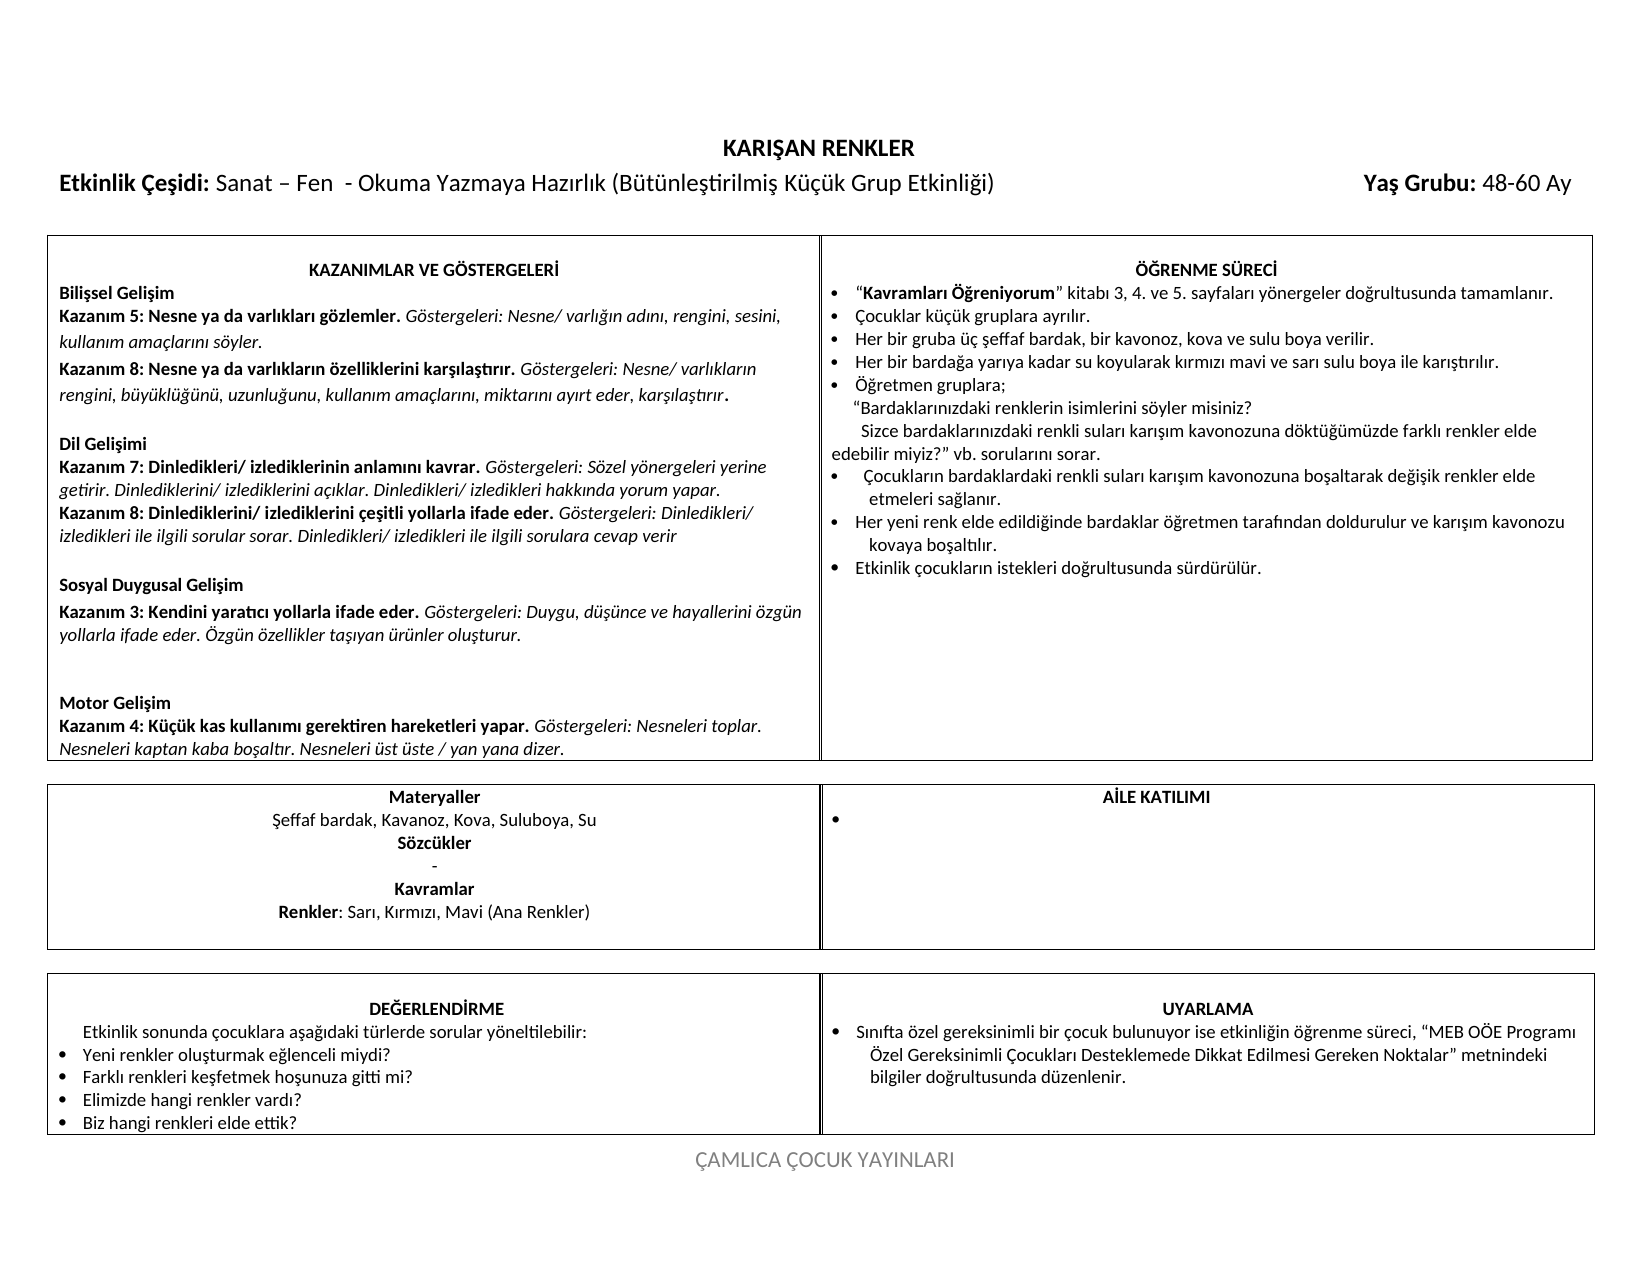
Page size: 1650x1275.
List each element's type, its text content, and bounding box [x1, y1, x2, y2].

table_header AİLE KATILIMI [823, 785, 1594, 949]
table_header Materyaller Şeffaf bardak, Kavanoz, Kova, Suluboya, Su Sözcükler - Kavramlar Renkler: Sarı, Kırmızı, Mavi (Ana Renkler) [48, 785, 819, 949]
table_header ÖĞRENME SÜRECİ “Kavramları Öğreniyorum” kitabı 3, 4. ve 5. sayfaları yönergeler doğrultusunda tamamlanır. Çocuklar küçük gruplara ayrılır. Her bir gruba üç şeffaf bardak, bir kavonoz, kova ve sulu boya verilir. Her bir bardağa yarıya kadar su koyularak kırmızı mavi ve sarı sulu boya ile karıştırılır. Öğretmen gruplara; “Bardaklarınızdaki renklerin isimlerini söyler misiniz? Sizce bardaklarınızdaki renkli suları karışım kavonozuna döktüğümüzde farklı renkler elde edebilir miyiz?” vb. sorularını sorar. Çocukların bardaklardaki renkli suları karışım kavonozuna boşaltarak değişik renkler elde etmeleri sağlanır. Her yeni renk elde edildiğinde bardaklar öğretmen tarafından doldurulur ve karışım kavonozu kovaya boşaltılır. Etkinlik çocukların istekleri doğrultusunda sürdürülür. [822, 236, 1592, 760]
table_header KAZANIMLAR VE GÖSTERGELERİ Bilişsel Gelişim Kazanım 5: Nesne ya da varlıkları gözlemler. Göstergeleri: Nesne/ varlığın adını, rengini, sesini, kullanım amaçlarını söyler. Kazanım 8: Nesne ya da varlıkların özelliklerini karşılaştırır. Göstergeleri: Nesne/ varlıkların rengini, büyüklüğünü, uzunluğunu, kullanım amaçlarını, miktarını ayırt eder, karşılaştırır. Dil Gelişimi Kazanım 7: Dinledikleri/ izlediklerinin anlamını kavrar. Göstergeleri: Sözel yönergeleri yerine getirir. Dinlediklerini/ izlediklerini açıklar. Dinledikleri/ izledikleri hakkında yorum yapar. Kazanım 8: Dinlediklerini/ izlediklerini çeşitli yollarla ifade eder. Göstergeleri: Dinledikleri/ izledikleri ile ilgili sorular sorar. Dinledikleri/ izledikleri ile ilgili sorulara cevap verir Sosyal Duygusal Gelişim Kazanım 3: Kendini yaratıcı yollarla ifade eder. Göstergeleri: Duygu, düşünce ve hayallerini özgün yollarla ifade eder. Özgün özellikler taşıyan ürünler oluşturur. Motor Gelişim Kazanım 4: Küçük kas kullanımı gerektiren hareketleri yapar. Göstergeleri: Nesneleri toplar. Nesneleri kaptan kaba boşaltır. Nesneleri üst üste / yan yana dizer. [48, 236, 819, 760]
text Etkinlik Çeşidi: Sanat – Fen - Okuma Yazmaya Hazırlık (Bütünleştirilmiş Küçük Grup Etkinliği) Yaş Grubu: 48-60 Ay [59, 167, 1591, 198]
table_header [48, 974, 819, 1134]
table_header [823, 974, 1594, 1134]
text KARIŞAN RENKLER [649, 132, 1591, 163]
